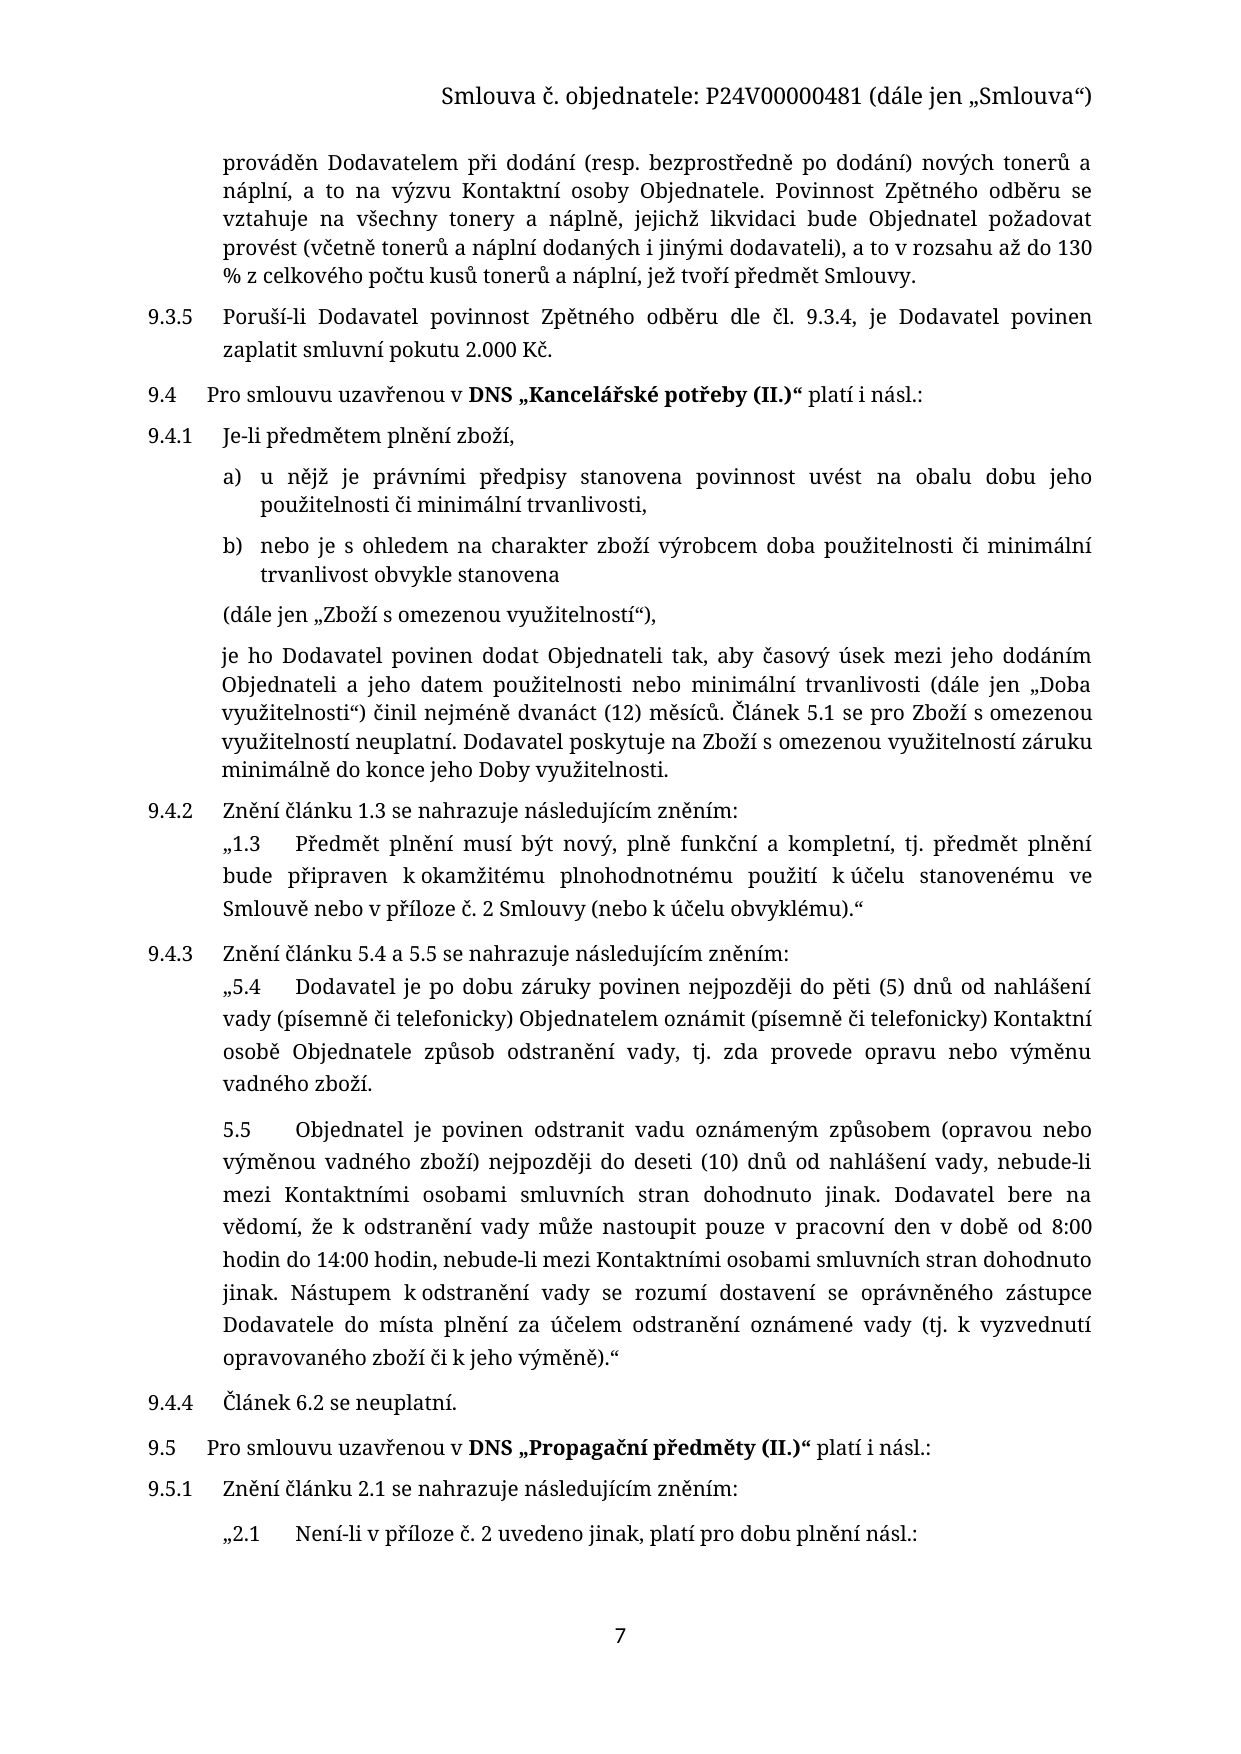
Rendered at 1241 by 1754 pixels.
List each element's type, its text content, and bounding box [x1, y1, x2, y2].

list Poruší-li Dodavatel povinnost Zpětného odběru dle čl. 9.3.4, je Dodavatel povinen zaplatit smluvní pokutu 2.000 Kč. [148, 302, 1093, 363]
list u nějž je právními předpisy stanovena povinnost uvést na obalu dobu jeho použitelnosti či minimální trvanlivosti, [223, 462, 1093, 519]
list Článek 6.2 se neuplatní. [148, 1388, 1093, 1416]
list 5.5 Objednatel je povinen odstranit vadu oznámeným způsobem (opravou nebo výměnou vadného zboží) nejpozději do deseti (10) dnů od nahlášení vady, nebude-li mezi Kontaktními osobami smluvních stran dohodnuto jinak. Dodavatel bere na vědomí, že k odstranění vady může nastoupit pouze v pracovní den v době od 8:00 hodin do 14:00 hodin, nebude-li mezi Kontaktními osobami smluvních stran dohodnuto jinak. Nástupem k odstranění vady se rozumí dostavení se oprávněného zástupce Dodavatele do místa plnění za účelem odstranění oznámené vady (tj. k vyzvednutí opravovaného zboží či k jeho výměně).“ [223, 1115, 1093, 1371]
list Pro smlouvu uzavřenou v DNS „Kancelářské potřeby (II.)“ platí i násl.: [148, 380, 1093, 408]
list Je-li předmětem plnění zboží, [148, 421, 1093, 449]
text (dále jen „Zboží s omezenou využitelností“), [223, 601, 1093, 629]
list Znění článku 1.3 se nahrazuje následujícím zněním: [148, 796, 1093, 825]
list Znění článku 2.1 se nahrazuje následujícím zněním: [148, 1474, 1093, 1502]
text je ho Dodavatel povinen dodat Objednateli tak, aby časový úsek mezi jeho dodáním Objednateli a jeho datem použitelnosti nebo minimální trvanlivosti (dále jen „Doba využitelnosti“) činil nejméně dvanáct (12) měsíců. Článek 5.1 se pro Zboží s omezenou využitelností neuplatní. Dodavatel poskytuje na Zboží s omezenou využitelností záruku minimálně do konce jeho Doby využitelnosti. [221, 642, 1093, 784]
list nebo je s ohledem na charakter zboží výrobcem doba použitelnosti či minimální trvanlivost obvykle stanovena [223, 531, 1093, 588]
list Pro smlouvu uzavřenou v DNS „Propagační předměty (II.)“ platí i násl.: [148, 1433, 1093, 1462]
list „2.1 Není-li v příloze č. 2 uvedeno jinak, platí pro dobu plnění násl.: [223, 1519, 1093, 1548]
list „1.3 Předmět plnění musí být nový, plně funkční a kompletní, tj. předmět plnění bude připraven k okamžitému plnohodnotnému použití k účelu stanovenému ve Smlouvě nebo v příloze č. 2 Smlouvy (nebo k účelu obvyklému).“ [223, 829, 1093, 922]
list Znění článku 5.4 a 5.5 se nahrazuje následujícím zněním: [148, 939, 1093, 968]
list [148, 148, 1093, 290]
list „5.4 Dodavatel je po dobu záruky povinen nejpozději do pěti (5) dnů od nahlášení vady (písemně či telefonicky) Objednatelem oznámit (písemně či telefonicky) Kontaktní osobě Objednatele způsob odstranění vady, tj. zda provede opravu nebo výměnu vadného zboží. [223, 972, 1093, 1098]
